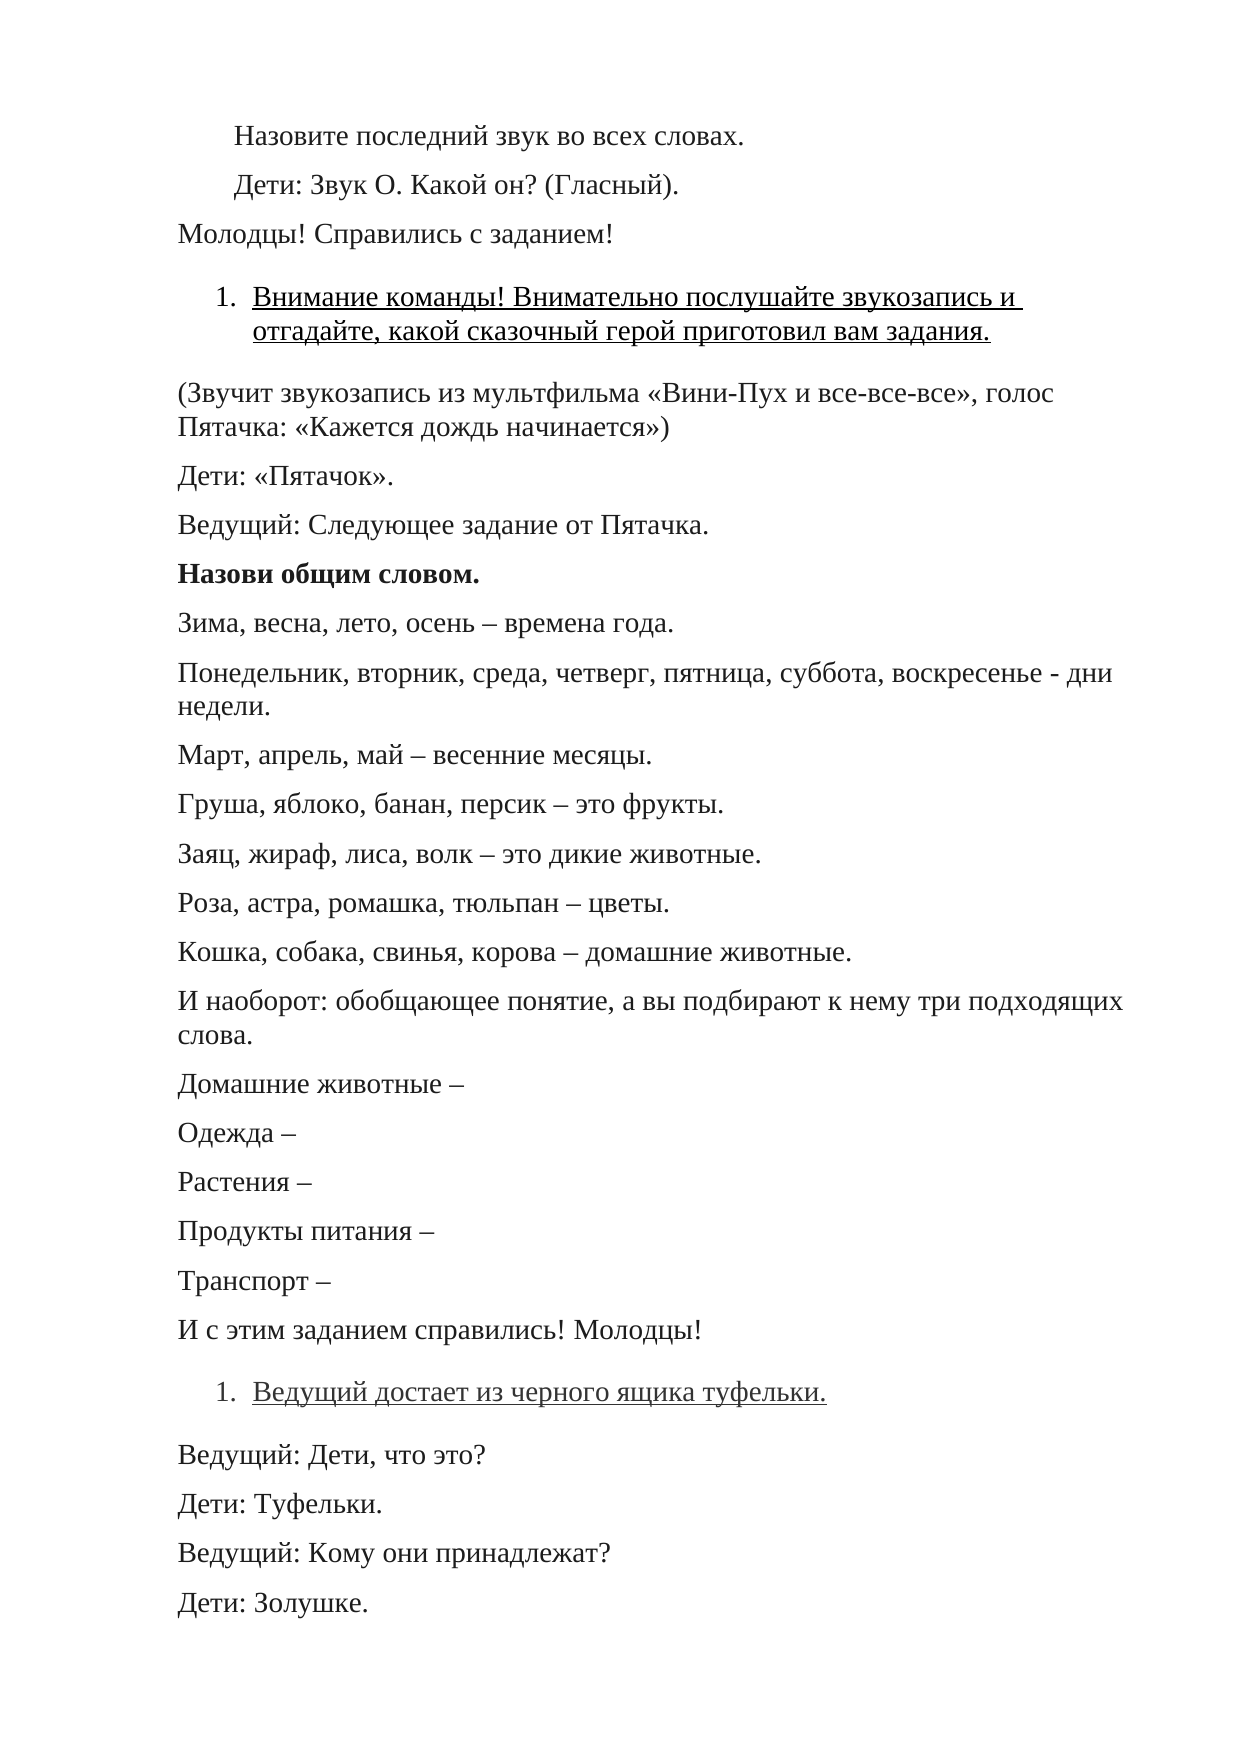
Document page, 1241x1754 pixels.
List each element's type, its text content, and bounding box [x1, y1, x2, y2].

text Заяц, жираф, лиса, волк – это дикие животные. [177, 836, 1152, 869]
text Ведущий: Кому они принадлежат? [177, 1536, 1152, 1569]
text Назовите последний звук во всех словах. [233, 118, 1152, 152]
text Дети: Золушке. [177, 1585, 1152, 1618]
text Март, апрель, май – весенние месяцы. [177, 737, 1152, 771]
text Назови общим словом. [177, 556, 1152, 590]
text Понедельник, вторник, среда, четверг, пятница, суббота, воскресенье - дни недели. [177, 655, 1152, 722]
text Ведущий: Дети, что это? [177, 1437, 1152, 1471]
text Ведущий: Следующее задание от Пятачка. [177, 507, 1152, 541]
text И с этим заданием справились! Молодцы! [177, 1312, 1152, 1345]
text Зима, весна, лето, осень – времена года. [177, 606, 1152, 639]
text Дети: «Пятачок». [177, 458, 1152, 492]
text (Звучит звукозапись из мультфильма «Вини-Пух и все-все-все», голос Пятачка: «Кажется дождь начинается») [177, 375, 1152, 442]
text Одежда – [177, 1115, 1152, 1149]
list Внимание команды! Внимательно послушайте звукозапись и отгадайте, какой сказочный герой приготовил вам задания. [215, 279, 1152, 346]
text Молодцы! Справились с заданием! [177, 216, 1152, 250]
text И наоборот: обобщающее понятие, а вы подбирают к нему три подходящих слова. [177, 983, 1152, 1050]
text Растения – [177, 1164, 1152, 1198]
text Роза, астра, ромашка, тюльпан – цветы. [177, 885, 1152, 918]
text Груша, яблоко, банан, персик – это фрукты. [177, 787, 1152, 820]
list Ведущий достает из черного ящика туфельки. [215, 1374, 1152, 1408]
text Кошка, собака, свинья, корова – домашние животные. [177, 934, 1152, 968]
text Продукты питания – [177, 1213, 1152, 1247]
text Дети: Звук О. Какой он? (Гласный). [233, 167, 1152, 201]
text Дети: Туфельки. [177, 1486, 1152, 1520]
text Транспорт – [177, 1263, 1152, 1296]
text Домашние животные – [177, 1066, 1152, 1099]
